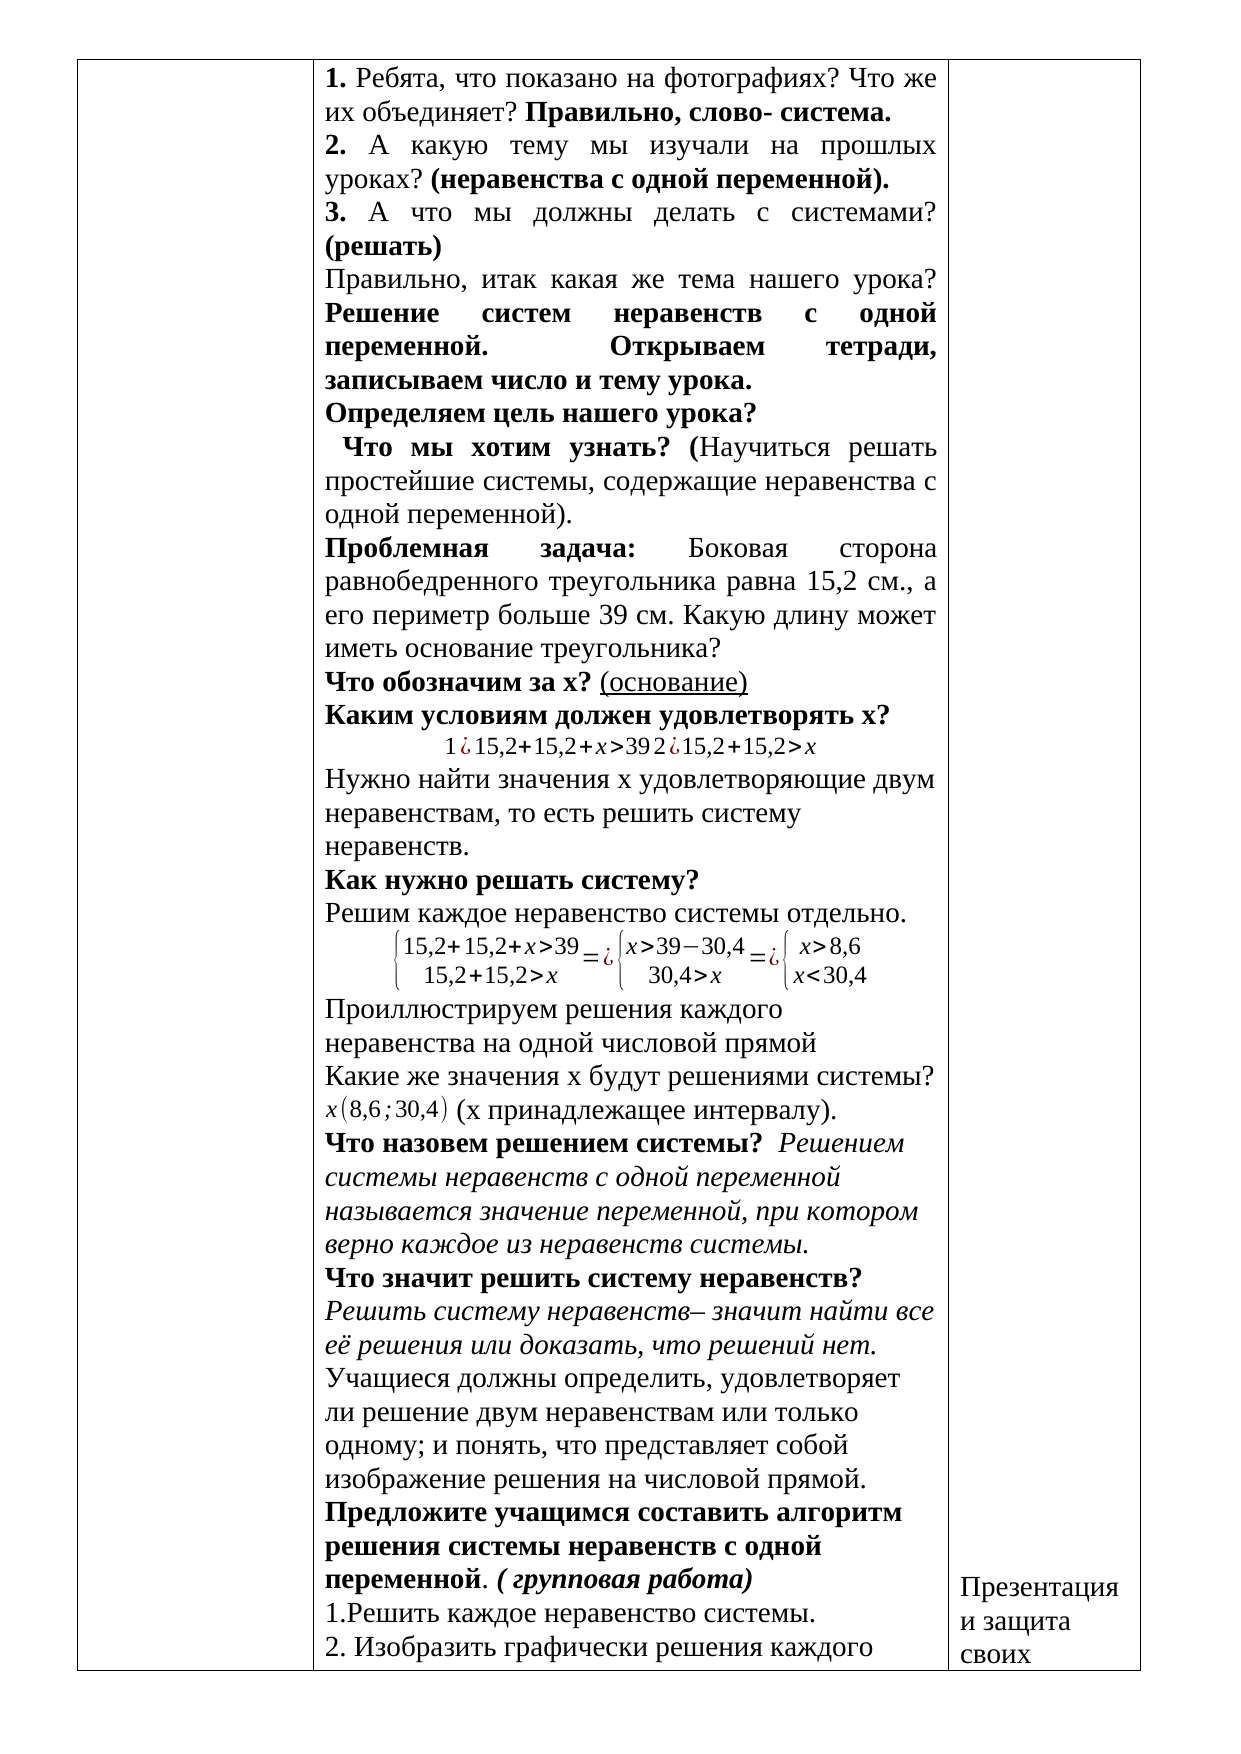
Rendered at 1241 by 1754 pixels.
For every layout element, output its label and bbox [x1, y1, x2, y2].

table_cell [949, 60, 1140, 1670]
table_cell [314, 60, 948, 1670]
table_cell [78, 60, 313, 1670]
